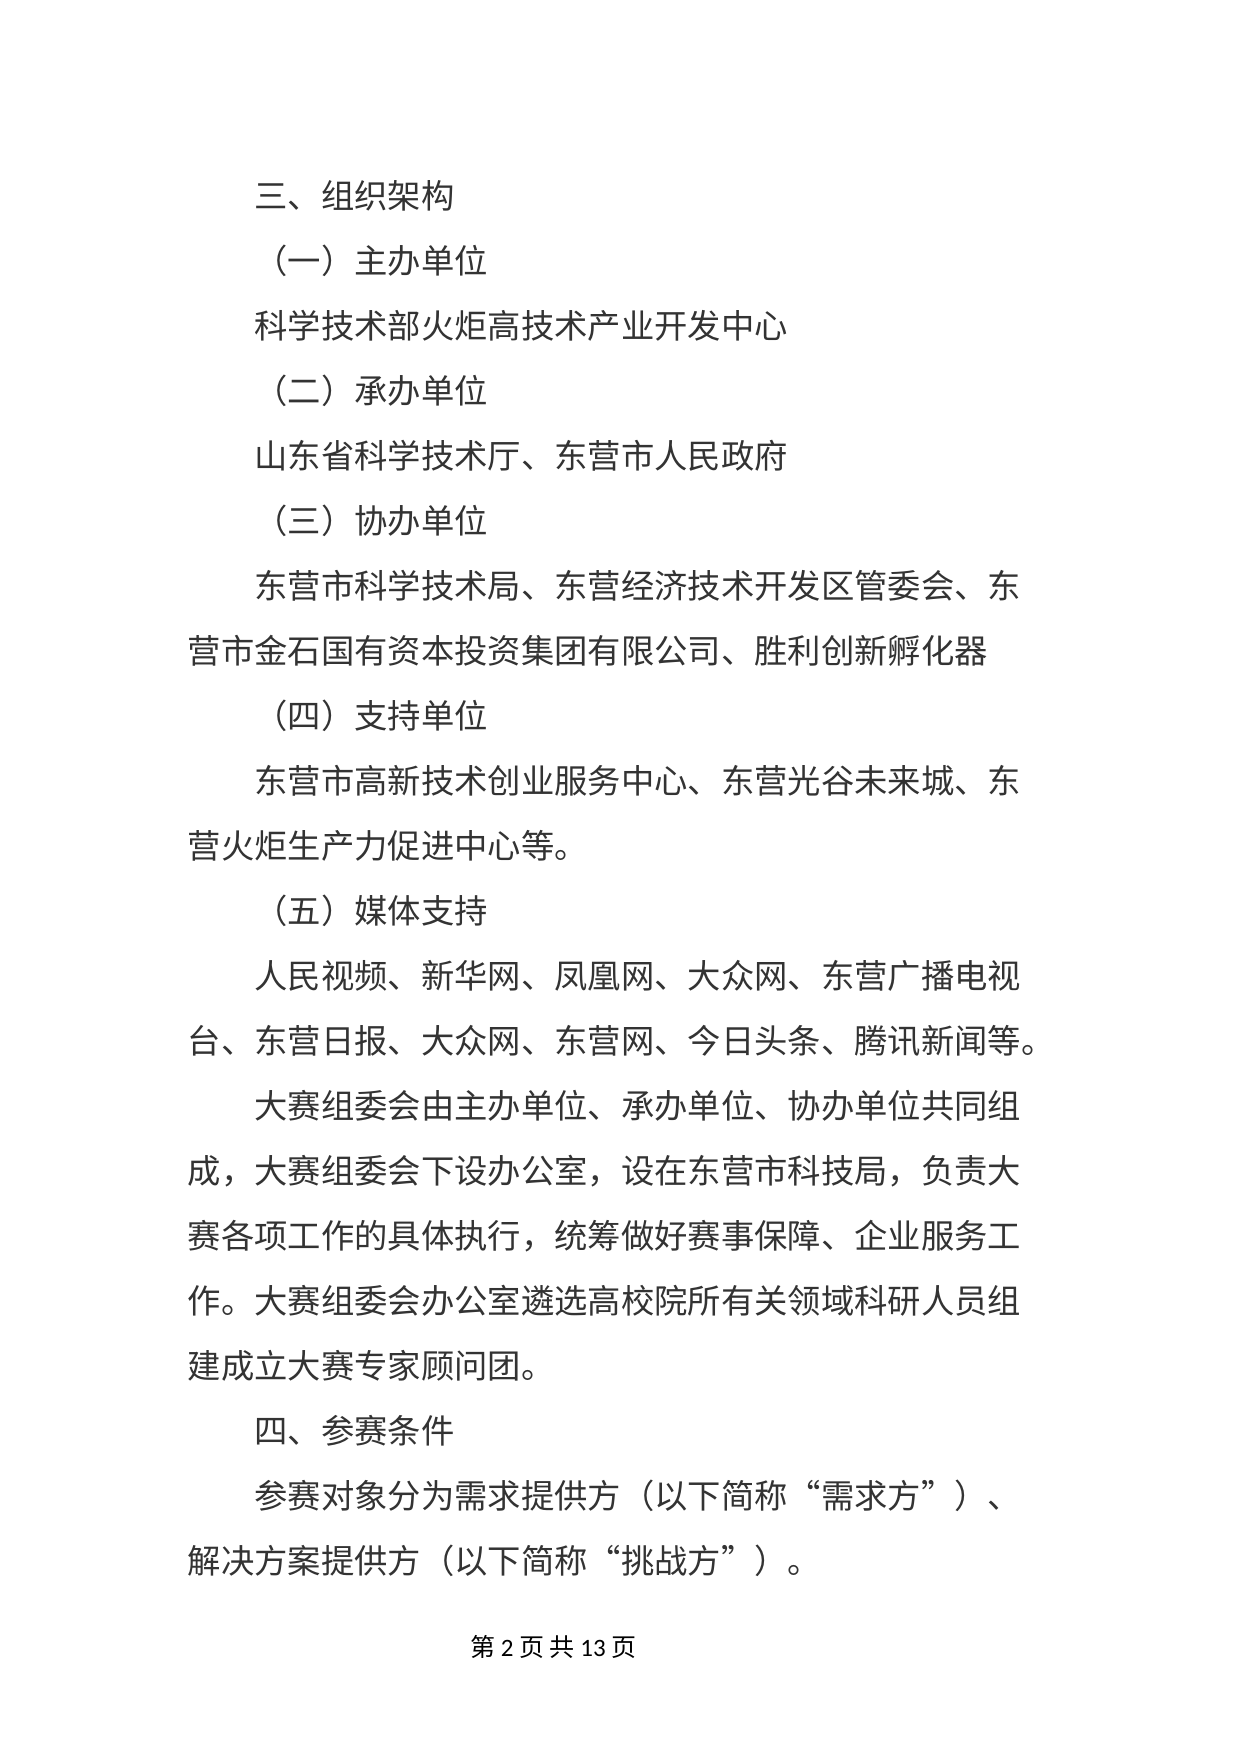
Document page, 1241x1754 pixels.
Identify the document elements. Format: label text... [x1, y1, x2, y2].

text 人民视频、新华网、凤凰网、大众网、东营广播电视台、东营日报、大众网、东营网、今日头条、腾讯新闻等。 [187, 942, 1053, 1072]
text 东营市高新技术创业服务中心、东营光谷未来城、东营火炬生产力促进中心等。 [187, 747, 1053, 877]
text 东营市科学技术局、东营经济技术开发区管委会、东营市金石国有资本投资集团有限公司、胜利创新孵化器 [187, 552, 1053, 682]
text 大赛组委会由主办单位、承办单位、协办单位共同组成，大赛组委会下设办公室，设在东营市科技局，负责大赛各项工作的具体执行，统筹做好赛事保障、企业服务工作。大赛组委会办公室遴选高校院所有关领域科研人员组建成立大赛专家顾问团。 [187, 1072, 1053, 1397]
text 科学技术部火炬高技术产业开发中心 [187, 292, 1053, 357]
text （一）主办单位 [187, 227, 1053, 292]
text （四）支持单位 [187, 682, 1053, 747]
text （三）协办单位 [187, 487, 1053, 552]
text 山东省科学技术厅、东营市人民政府 [187, 422, 1053, 487]
text 三、组织架构 [187, 162, 1053, 227]
text （五）媒体支持 [187, 877, 1053, 942]
text （二）承办单位 [187, 357, 1053, 422]
text 参赛对象分为需求提供方（以下简称“需求方”）、解决方案提供方（以下简称“挑战方”）。 [187, 1462, 1053, 1592]
text 四、参赛条件 [187, 1397, 1053, 1462]
